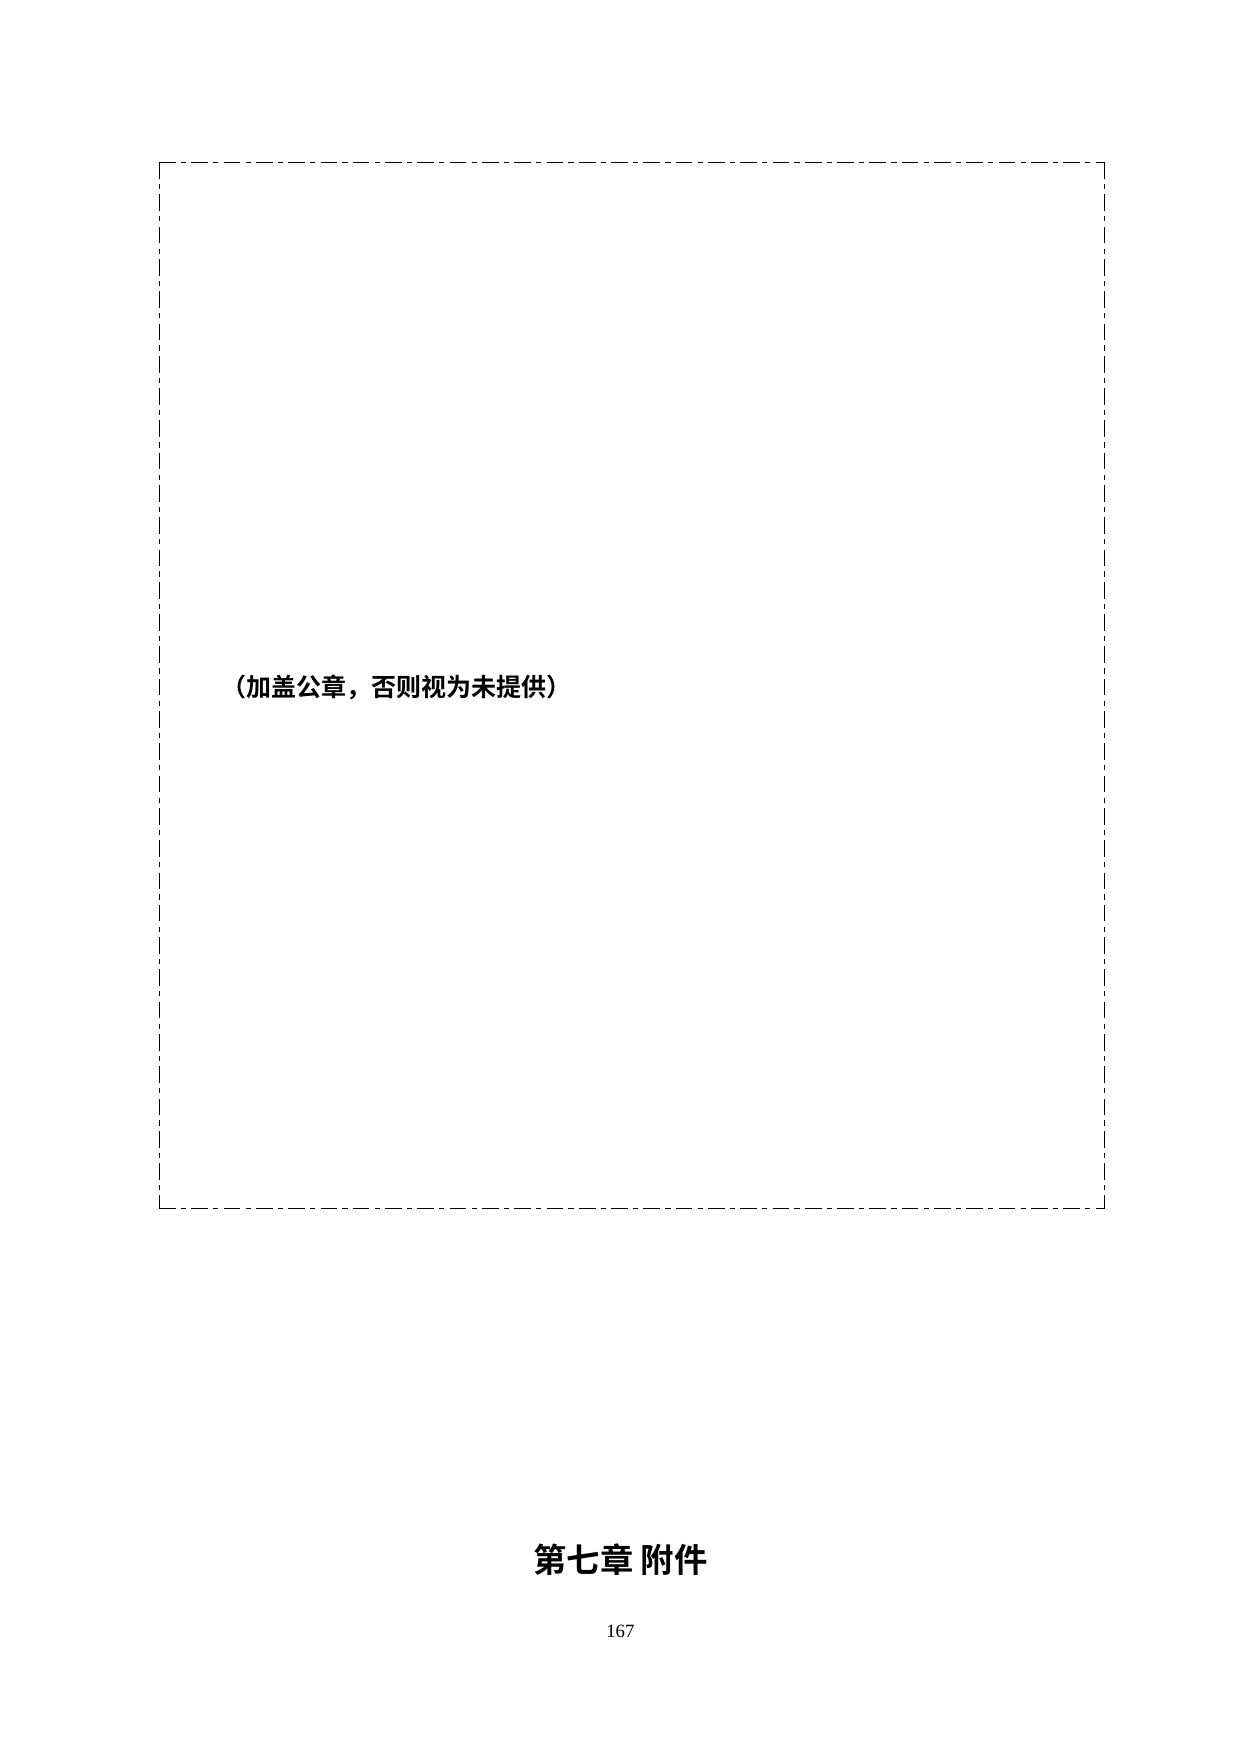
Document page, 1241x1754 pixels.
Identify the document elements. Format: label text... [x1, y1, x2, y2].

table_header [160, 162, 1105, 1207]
text 第七章 附件 [148, 1533, 1092, 1582]
